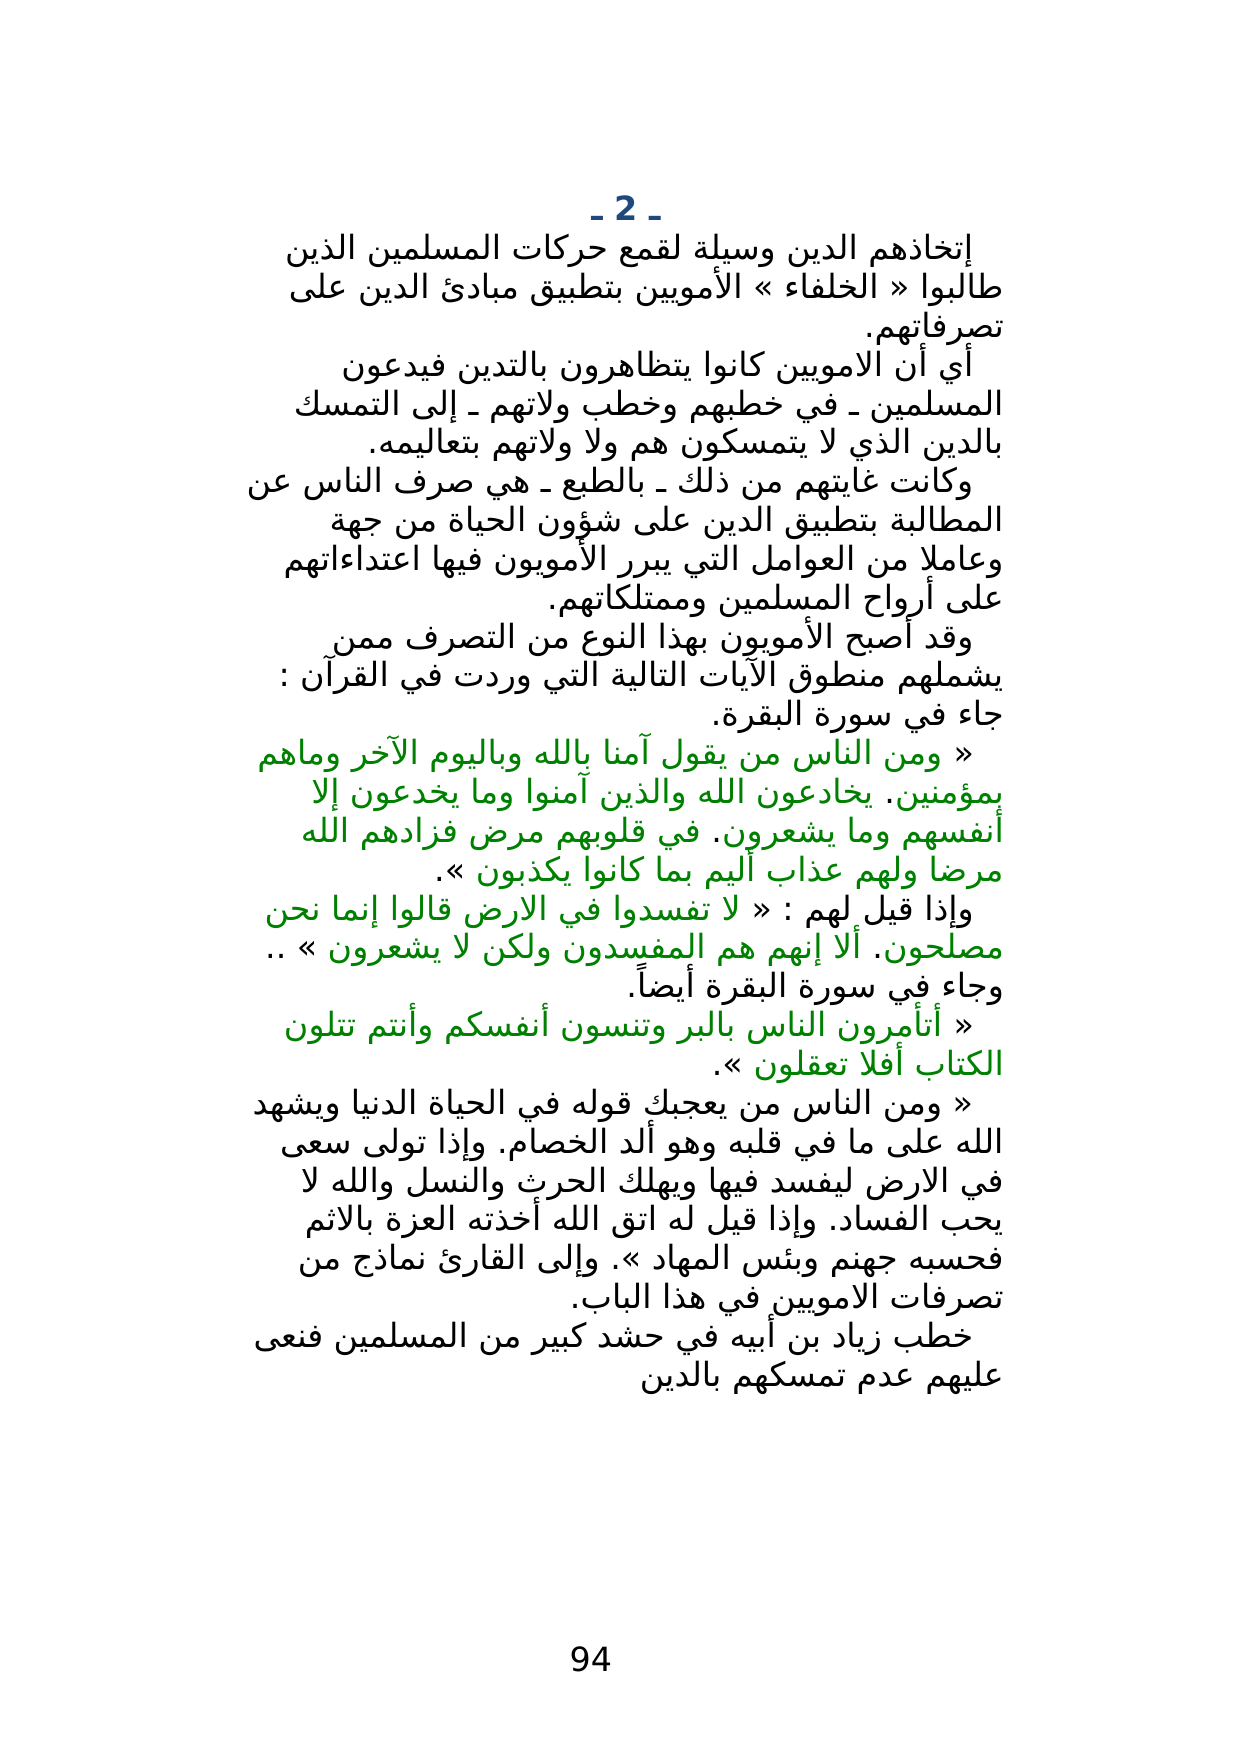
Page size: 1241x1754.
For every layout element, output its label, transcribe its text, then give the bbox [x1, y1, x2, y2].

text إتخاذهم الدين وسيلة لقمع حركات المسلمين الذين طالبوا « الخلفاء » الأمويين بتطبيق مبادئ الدين على تصرفاتهم. [236, 228, 1004, 345]
text وقد أصبح الأمويون بهذا النوع من التصرف ممن يشملهم منطوق الآيات التالية التي وردت في القرآن : جاء في سورة البقرة. [236, 617, 1004, 734]
text خطب زياد بن أبيه في حشد كبير من المسلمين فنعى عليهم عدم تمسكهم بالدين [236, 1316, 1004, 1394]
text « أتأمرون الناس بالبر وتنسون أنفسكم وأنتم تتلون الكتاب أفلا تعقلون ». [236, 1006, 1004, 1083]
subtitle ـ 2 ـ [236, 190, 1004, 228]
text وإذا قيل لهم : « لا تفسدوا في الارض قالوا إنما نحن مصلحون. ألا إنهم هم المفسدون ولكن لا يشعرون » .. وجاء في سورة البقرة أيضاً. [236, 889, 1004, 1006]
text وكانت غايتهم من ذلك ـ بالطبع ـ هي صرف الناس عن المطالبة بتطبيق الدين على شؤون الحياة من جهة وعاملا من العوامل التي يبرر الأمويون فيها اعتداءاتهم على أرواح المسلمين وممتلكاتهم. [236, 462, 1004, 617]
text « ومن الناس من يعجبك قوله في الحياة الدنيا ويشهد الله على ما في قلبه وهو ألد الخصام. وإذا تولى سعى في الارض ليفسد فيها ويهلك الحرث والنسل والله لا يحب الفساد. وإذا قيل له اتق الله أخذته العزة بالاثم فحسبه جهنم وبئس المهاد ». وإلى القارئ نماذج من تصرفات الامويين في هذا الباب. [236, 1083, 1004, 1316]
text « ومن الناس من يقول آمنا بالله وباليوم الآخر وماهم بمؤمنين. يخادعون الله والذين آمنوا وما يخدعون إلا أنفسهم وما يشعرون. في قلوبهم مرض فزادهم الله مرضا ولهم عذاب أليم بما كانوا يكذبون ». [236, 734, 1004, 889]
text أي أن الامويين كانوا يتظاهرون بالتدين فيدعون المسلمين ـ في خطبهم وخطب ولاتهم ـ إلى التمسك بالدين الذي لا يتمسكون هم ولا ولاتهم بتعاليمه. [236, 345, 1004, 462]
